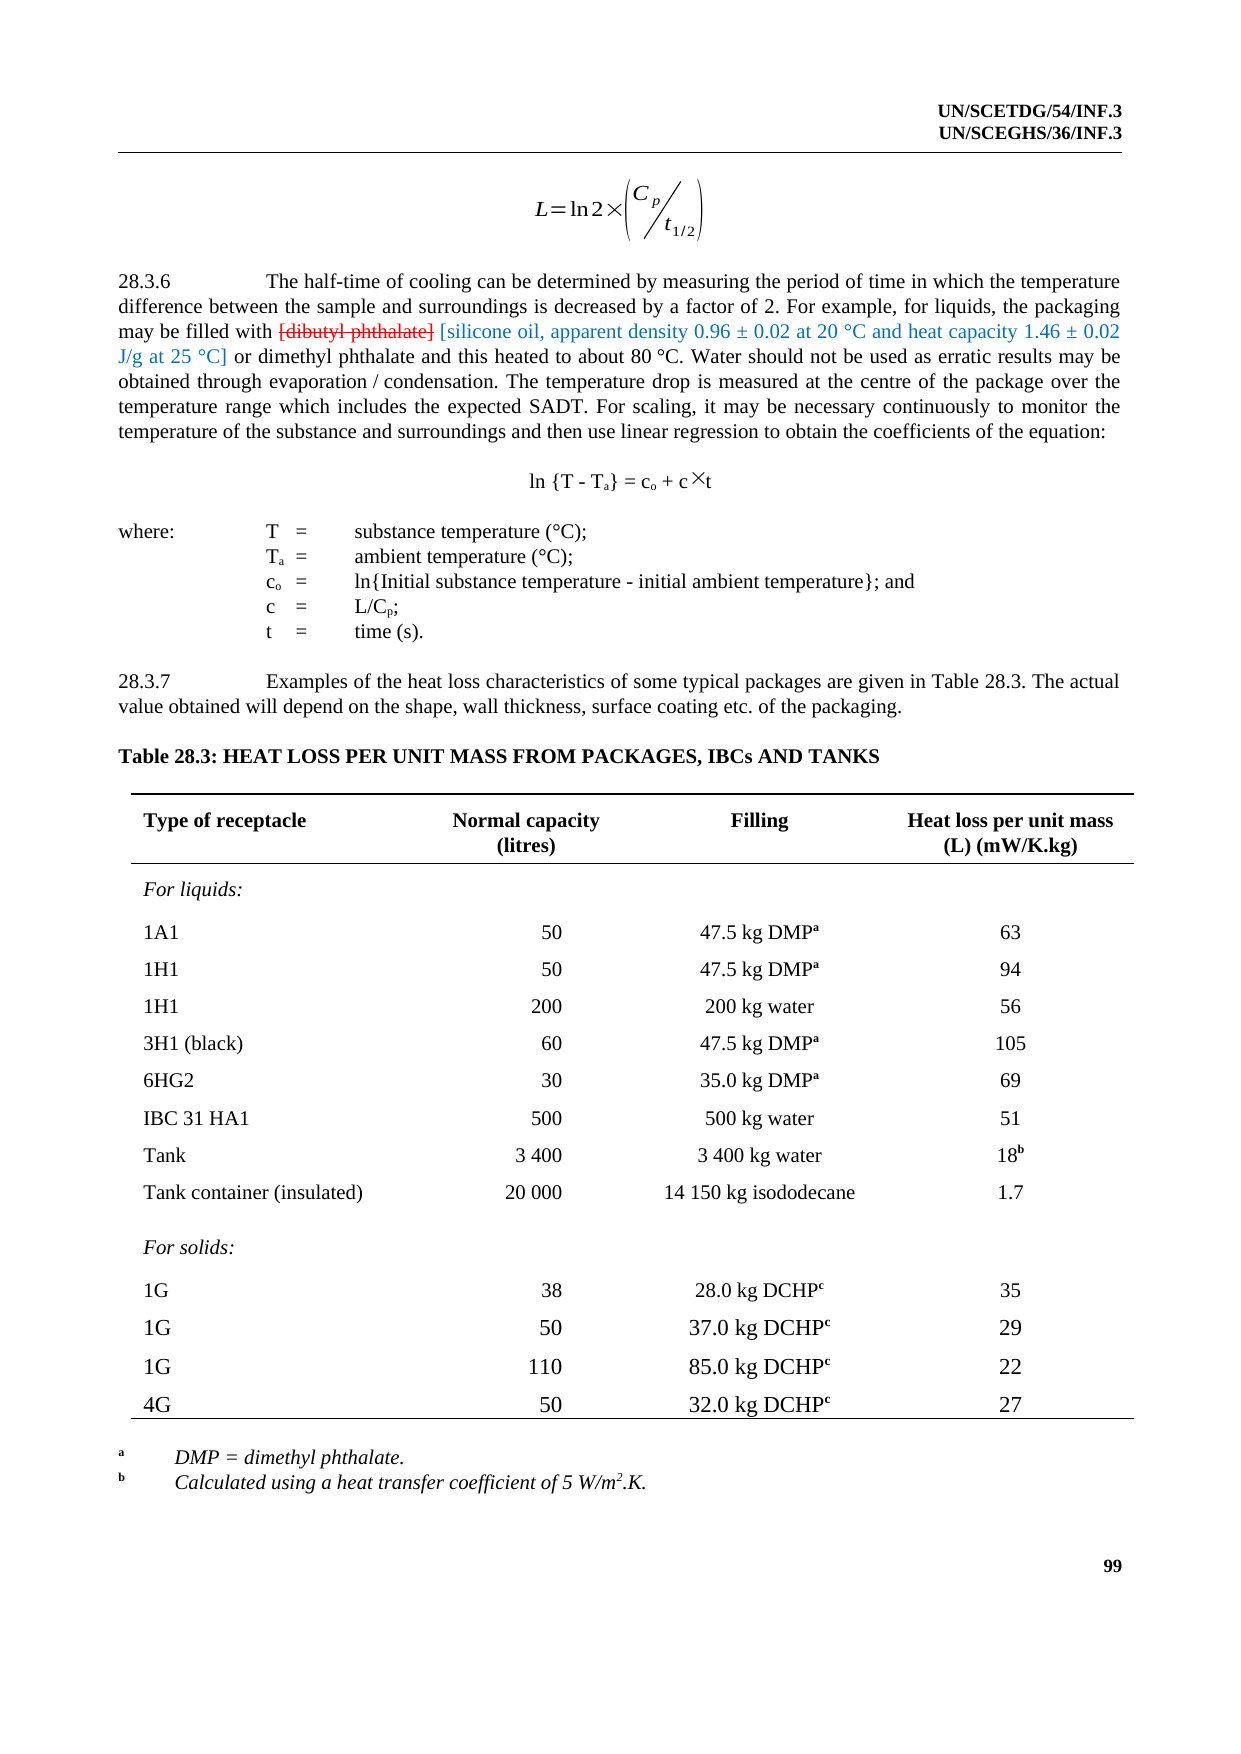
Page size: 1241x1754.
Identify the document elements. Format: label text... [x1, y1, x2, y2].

table_cell 37.0 kg DCHPc [633, 1302, 886, 1341]
table_cell 110 [420, 1341, 632, 1379]
table_cell 1A1 [131, 907, 420, 944]
table_cell 500 [420, 1093, 632, 1129]
list c = L/Cp; [118, 593, 1122, 618]
table_cell 56 [886, 981, 1134, 1018]
table_cell 51 [886, 1093, 1134, 1129]
table_cell 18b [886, 1130, 1134, 1167]
table_cell 22 [886, 1341, 1134, 1379]
text Ta = ambient temperature (°C); [118, 543, 1122, 568]
table_header Heat loss per unit mass (L) (mW/K.kg) [886, 795, 1134, 862]
table_cell 1G [131, 1341, 420, 1379]
table_cell 63 [886, 907, 1134, 944]
table_cell 85.0 kg DCHPc [633, 1341, 886, 1379]
table_cell 32.0 kg DCHPc [633, 1379, 886, 1417]
table_cell 200 [420, 981, 632, 1018]
table_cell 3 400 [420, 1130, 632, 1167]
table_cell 27 [886, 1379, 1134, 1417]
table_cell Tank container (insulated) [131, 1167, 420, 1204]
table_cell 1H1 [131, 944, 420, 981]
list b Calculated using a heat transfer coefficient of 5 W/m2.K. [118, 1469, 1122, 1494]
table_header Filling [633, 795, 886, 862]
table_cell 50 [420, 1302, 632, 1341]
table_cell 60 [420, 1018, 632, 1055]
table_header Type of receptacle [131, 795, 420, 862]
table_cell 69 [886, 1055, 1134, 1092]
table_cell 3 400 kg water [633, 1130, 886, 1167]
table_cell 28.0 kg DCHPc [633, 1265, 886, 1302]
table_cell For solids: [131, 1204, 1134, 1265]
table_cell 1.7 [886, 1167, 1134, 1204]
table_cell 38 [420, 1265, 632, 1302]
table_cell 94 [886, 944, 1134, 981]
table_cell 20 000 [420, 1167, 632, 1204]
table_cell 1H1 [131, 981, 420, 1018]
table_cell 200 kg water [633, 981, 886, 1018]
list t = time (s). [118, 618, 1122, 643]
table_cell 6HG2 [131, 1055, 420, 1092]
table_cell 50 [420, 944, 632, 981]
table_cell 3H1 (black) [131, 1018, 420, 1055]
list a DMP = dimethyl phthalate. [118, 1444, 1122, 1469]
table_cell 47.5 kg DMPa [633, 907, 886, 944]
table_cell 30 [420, 1055, 632, 1092]
list where: T = substance temperature (°C); [118, 518, 1122, 543]
text ln {T - Ta} = co + ct [118, 468, 1122, 493]
table_cell 105 [886, 1018, 1134, 1055]
list co = ln{Initial substance temperature - initial ambient temperature}; and [118, 568, 1122, 593]
table_cell 50 [420, 907, 632, 944]
table_cell 35 [886, 1265, 1134, 1302]
list Table 28.3: HEAT LOSS PER UNIT MASS FROM PACKAGES, IBCs AND TANKS [118, 743, 1122, 768]
text 28.3.6 The half-time of cooling can be determined by measuring the period of time in which the temperature difference between the sample and surroundings is decreased by a factor of 2. For example, for liquids, the packaging may be filled with [dibutyl phthalate] [silicone oil, apparent density 0.96 ± 0.02 at 20 °C and heat capacity 1.46 ± 0.02 J/g at 25 °C] or dimethyl phthalate and this heated to about 80 °C. Water should not be used as erratic results may be obtained through evaporation / condensation. The temperature drop is measured at the centre of the package over the temperature range which includes the expected SADT. For scaling, it may be necessary continuously to monitor the temperature of the substance and surroundings and then use linear regression to obtain the coefficients of the equation: [118, 268, 1122, 443]
table_cell 1G [131, 1302, 420, 1341]
table_cell Tank [131, 1130, 420, 1167]
table_cell 500 kg water [633, 1093, 886, 1129]
table_header Normal capacity (litres) [420, 795, 632, 862]
table_cell 29 [886, 1302, 1134, 1341]
table_cell 47.5 kg DMPa [633, 1018, 886, 1055]
table_cell 47.5 kg DMPa [633, 944, 886, 981]
table_cell IBC 31 HA1 [131, 1093, 420, 1129]
table_cell 1G [131, 1265, 420, 1302]
text 28.3.7 Examples of the heat loss characteristics of some typical packages are given in Table 28.3. The actual value obtained will depend on the shape, wall thickness, surface coating etc. of the packaging. [118, 668, 1122, 718]
table_cell For liquids: [131, 864, 1134, 907]
table_cell 14 150 kg isododecane [633, 1167, 886, 1204]
table_cell 50 [420, 1379, 632, 1417]
table_cell 4G [131, 1379, 420, 1417]
table_cell 35.0 kg DMPa [633, 1055, 886, 1092]
